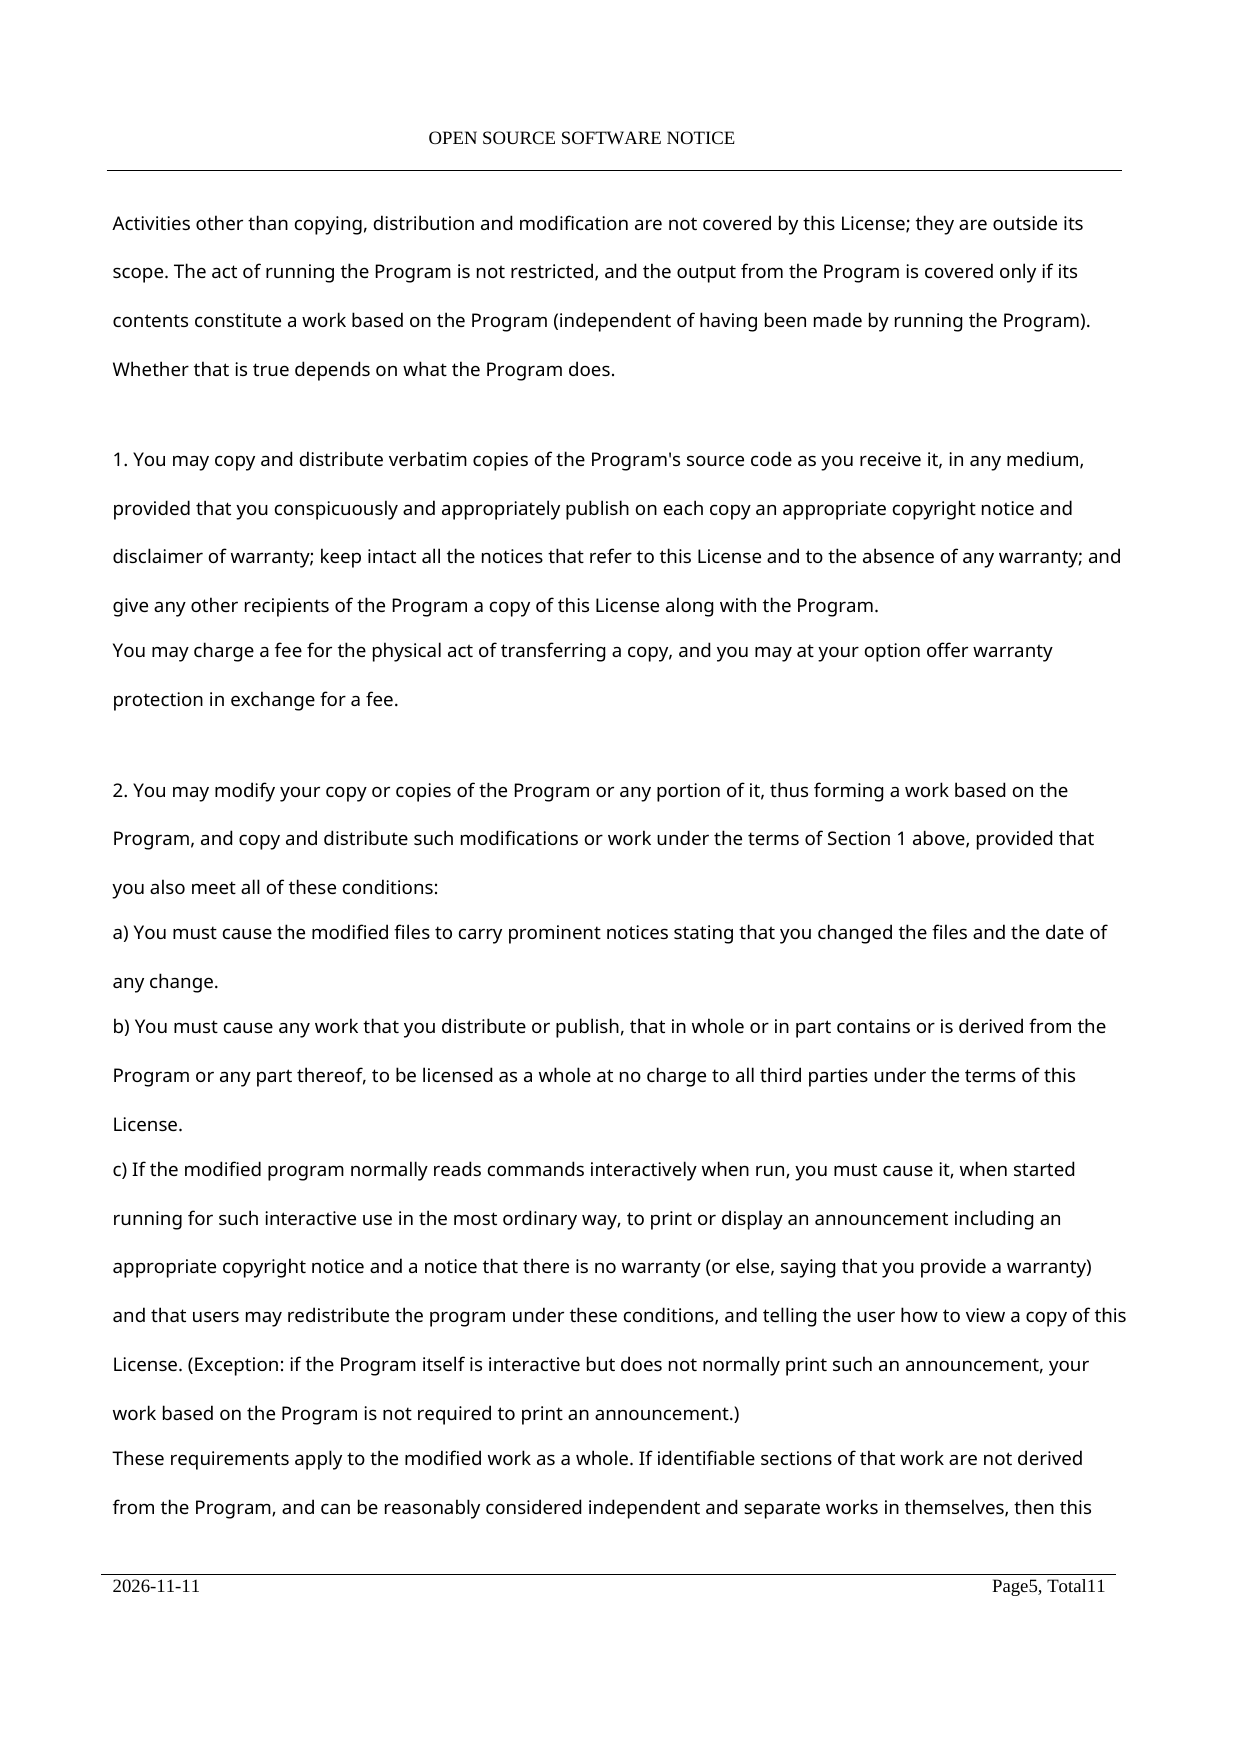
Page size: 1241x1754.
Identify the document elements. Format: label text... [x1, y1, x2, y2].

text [112, 1442, 1128, 1523]
text 2. You may modify your copy or copies of the Program or any portion of it, thus forming a work based on the Program, and copy and distribute such modifications or work under the terms of Section 1 above, provided that you also meet all of these conditions: [112, 773, 1128, 903]
text a) You must cause the modified files to carry prominent notices stating that you changed the files and the date of any change. [112, 916, 1128, 997]
text Activities other than copying, distribution and modification are not covered by this License; they are outside its scope. The act of running the Program is not restricted, and the output from the Program is covered only if its contents constitute a work based on the Program (independent of having been made by running the Program). Whether that is true depends on what the Program does. [112, 206, 1128, 385]
text 1. You may copy and distribute verbatim copies of the Program's source code as you receive it, in any medium, provided that you conspicuously and appropriately publish on each copy an appropriate copyright notice and disclaimer of warranty; keep intact all the notices that refer to this License and to the absence of any warranty; and give any other recipients of the Program a copy of this License along with the Program. [112, 443, 1128, 622]
text c) If the modified program normally reads commands interactively when run, you must cause it, when started running for such interactive use in the most ordinary way, to print or display an announcement including an appropriate copyright notice and a notice that there is no warranty (or else, saying that you provide a warranty) and that users may redistribute the program under these conditions, and telling the user how to view a copy of this License. (Exception: if the Program itself is interactive but does not normally print such an announcement, your work based on the Program is not required to print an announcement.) [112, 1153, 1128, 1429]
text You may charge a fee for the physical act of transferring a copy, and you may at your option offer warranty protection in exchange for a fee. [112, 634, 1128, 716]
text b) You must cause any work that you distribute or publish, that in whole or in part contains or is derived from the Program or any part thereof, to be licensed as a whole at no charge to all third parties under the terms of this License. [112, 1010, 1128, 1140]
